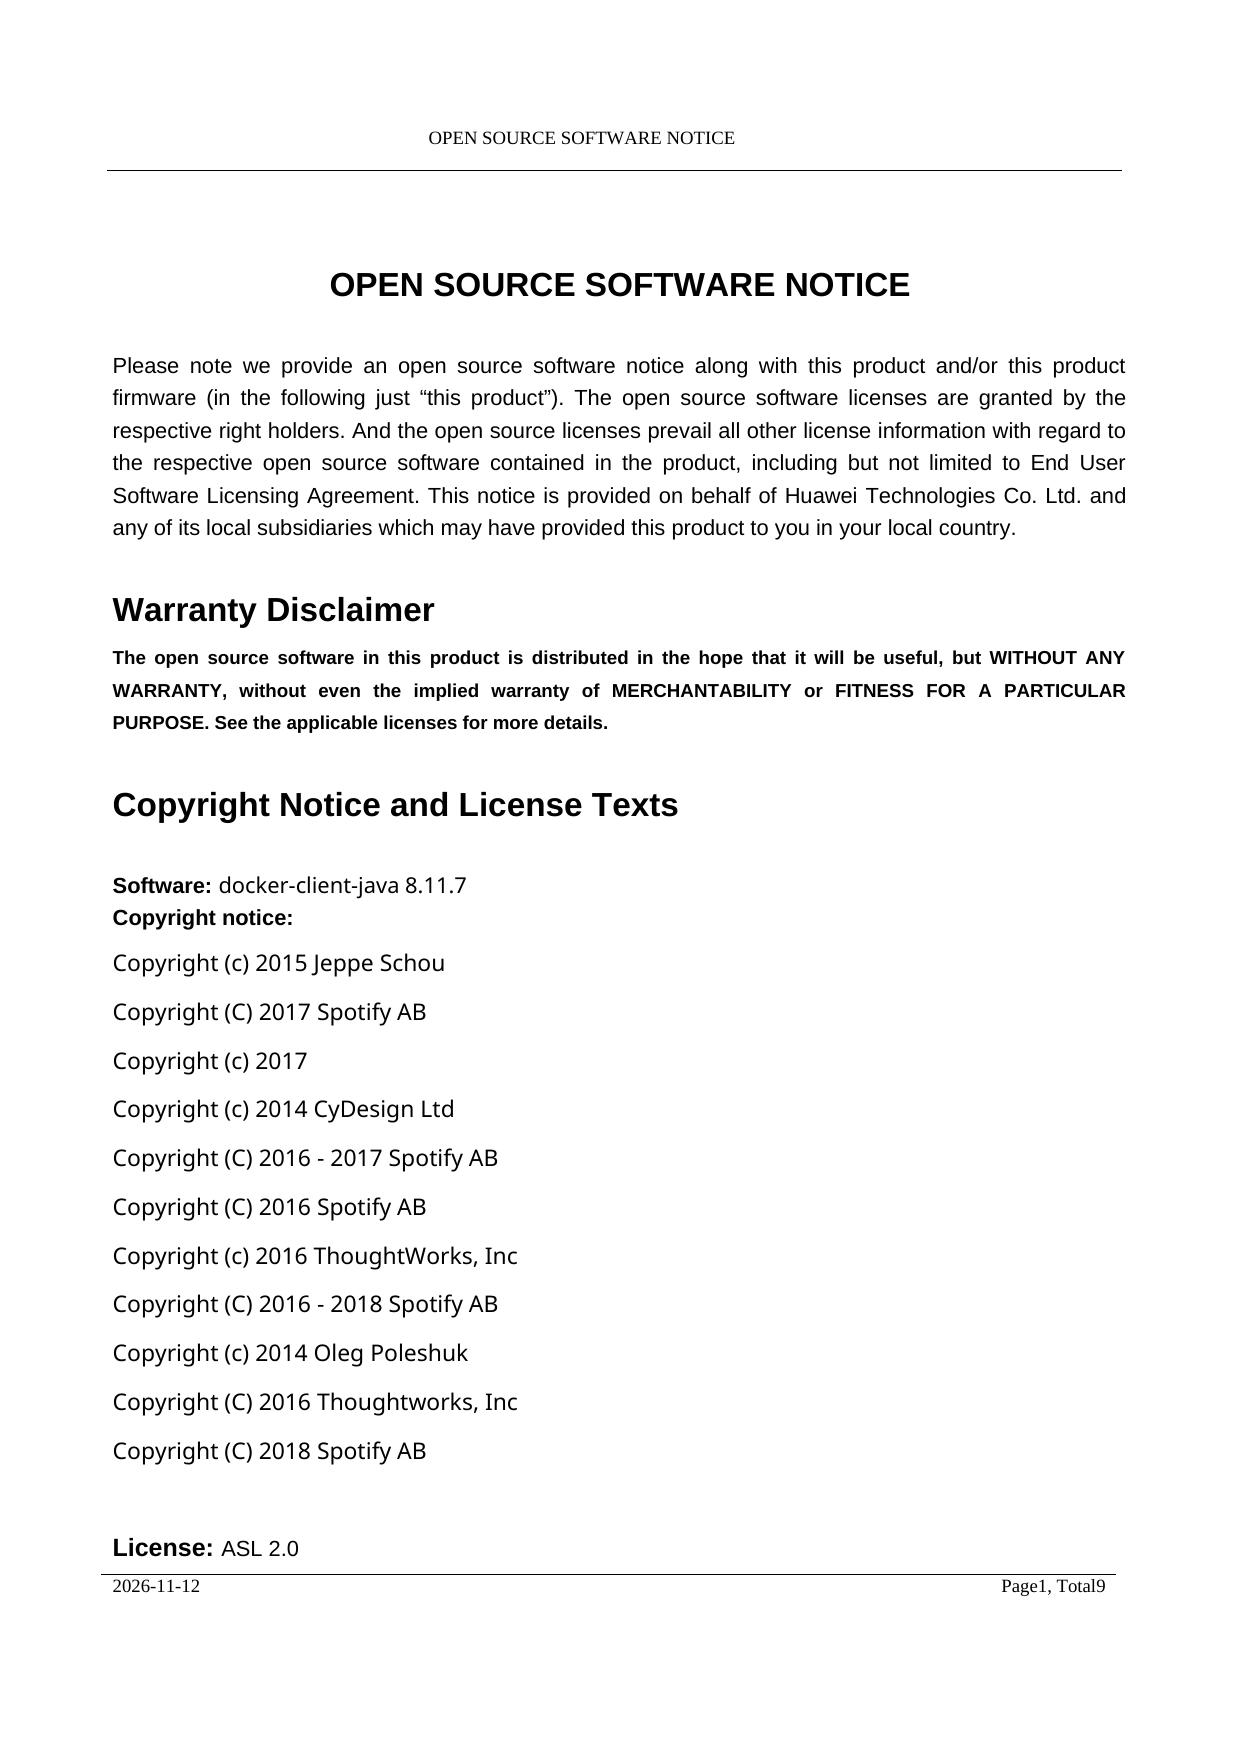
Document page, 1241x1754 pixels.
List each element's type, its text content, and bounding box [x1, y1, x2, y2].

text Copyright (c) 2015 Jeppe Schou Copyright (C) 2017 Spotify AB Copyright (c) 2017 Copyright (c) 2014 CyDesign Ltd Copyright (C) 2016 - 2017 Spotify AB Copyright (C) 2016 Spotify AB Copyright (c) 2016 ThoughtWorks, Inc Copyright (C) 2016 - 2018 Spotify AB Copyright (c) 2014 Oleg Poleshuk Copyright (C) 2016 Thoughtworks, Inc Copyright (C) 2018 Spotify AB [112, 947, 1128, 1515]
text The open source software in this product is distributed in the hope that it will be useful, but WITHOUT ANY WARRANTY, without even the implied warranty of MERCHANTABILITY or FITNESS FOR A PARTICULAR PURPOSE. See the applicable licenses for more details. [112, 641, 1128, 739]
text License: ASL 2.0 [112, 1532, 1128, 1564]
text Software: docker-client-java 8.11.7 [112, 869, 1128, 901]
text Copyright notice: [112, 901, 1128, 934]
text Please note we provide an open source software notice along with this product and/or this product firmware (in the following just “this product”). The open source software licenses are granted by the respective right holders. And the open source licenses prevail all other license information with regard to the respective open source software contained in the product, including but not limited to End User Software Licensing Agreement. This notice is provided on behalf of Huawei Technologies Co. Ltd. and any of its local subsidiaries which may have provided this product to you in your local country. [112, 349, 1128, 544]
text Warranty Disclaimer [112, 576, 1128, 641]
text Copyright Notice and License Texts [112, 771, 1128, 836]
text OPEN SOURCE SOFTWARE NOTICE [112, 251, 1128, 316]
